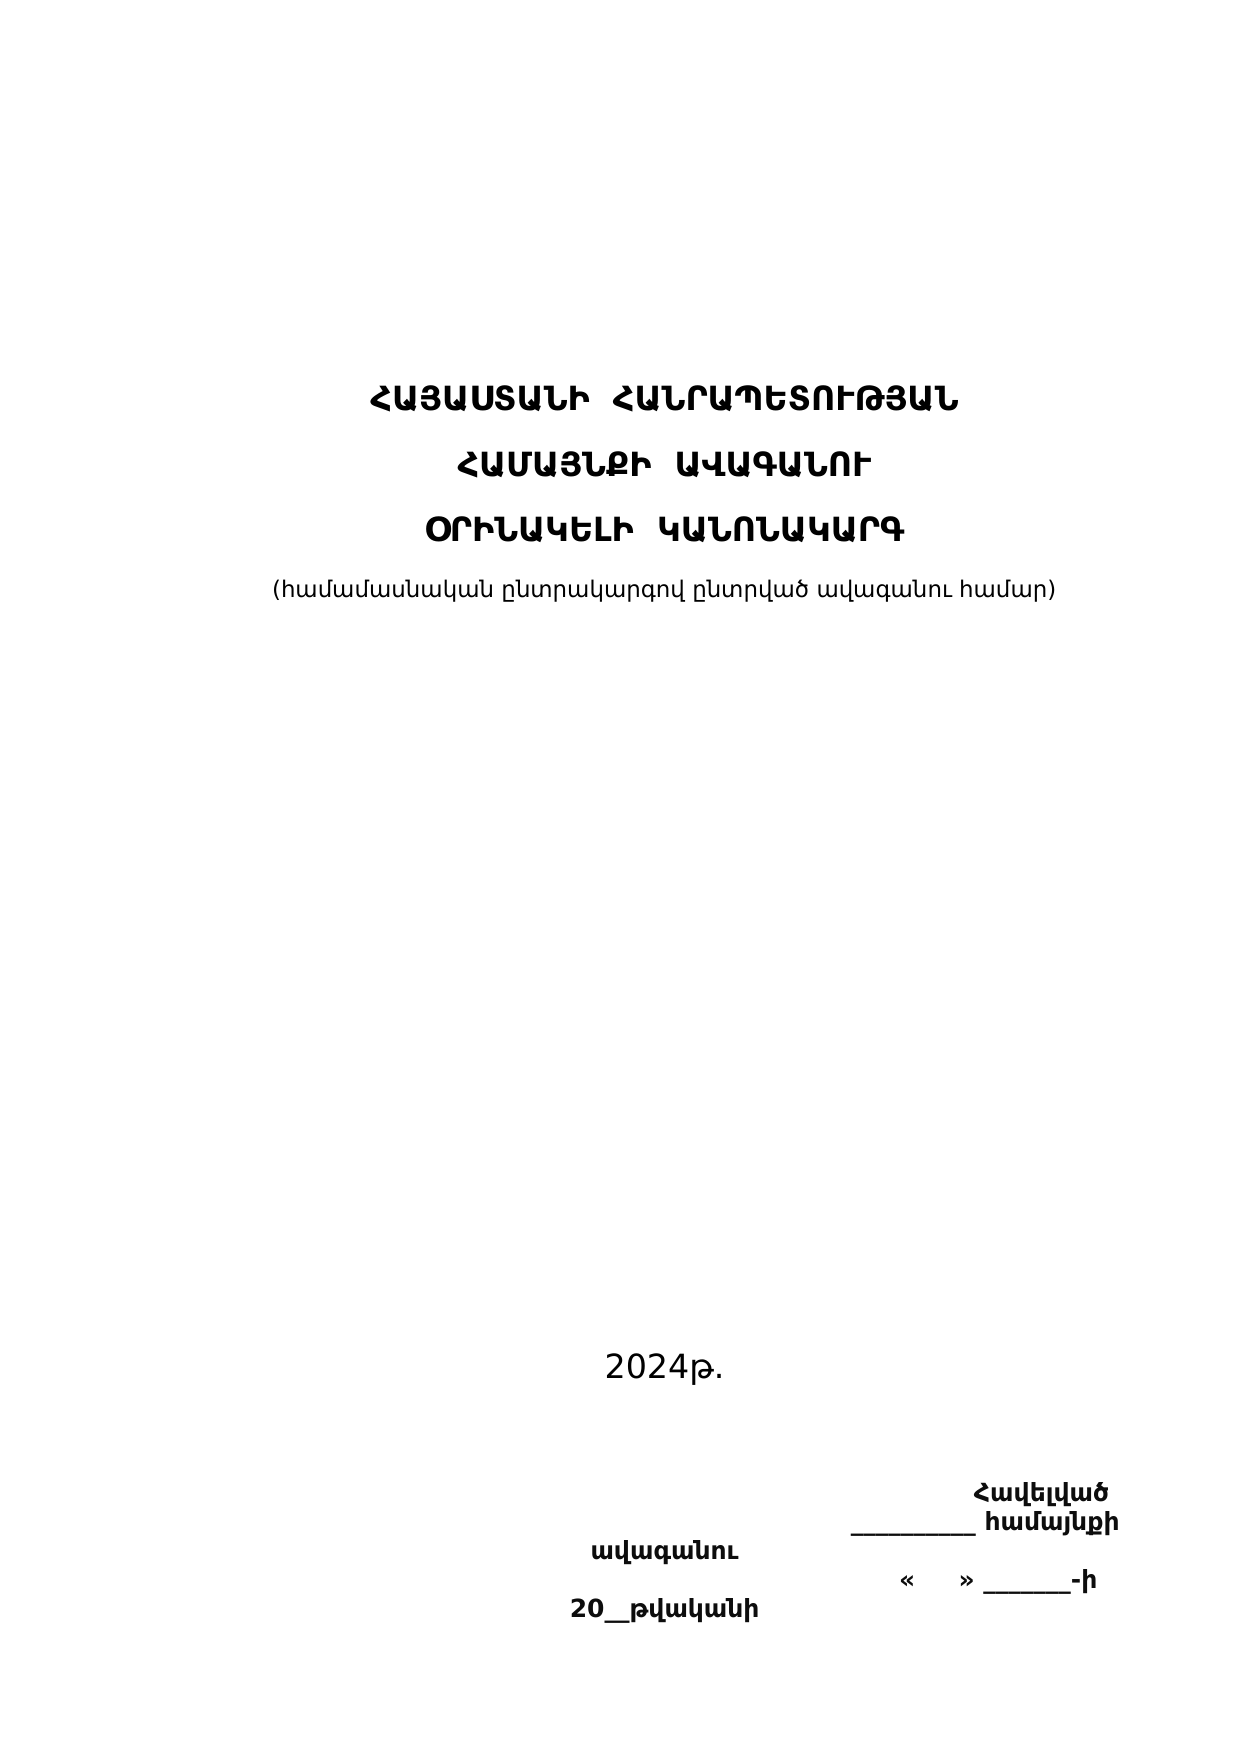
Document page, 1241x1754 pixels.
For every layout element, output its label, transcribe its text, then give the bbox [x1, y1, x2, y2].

text (համամասնական ընտրակարգով ընտրված ավագանու համար) [177, 576, 1152, 603]
text 2024թ. [177, 1347, 1152, 1386]
text ՀԱՅԱՍՏԱՆԻ ՀԱՆՐԱՊԵՏՈՒԹՅԱՆ [177, 380, 1152, 419]
text Հավելված __________ համայնքի ավագանու « » _______-ի 20__թվականի [177, 1478, 1152, 1624]
text ՀԱՄԱՅՆՔԻ ԱՎԱԳԱՆՈՒ [177, 445, 1152, 484]
text ՕՐԻՆԱԿԵԼԻ ԿԱՆՈՆԱԿԱՐԳ [177, 511, 1152, 549]
